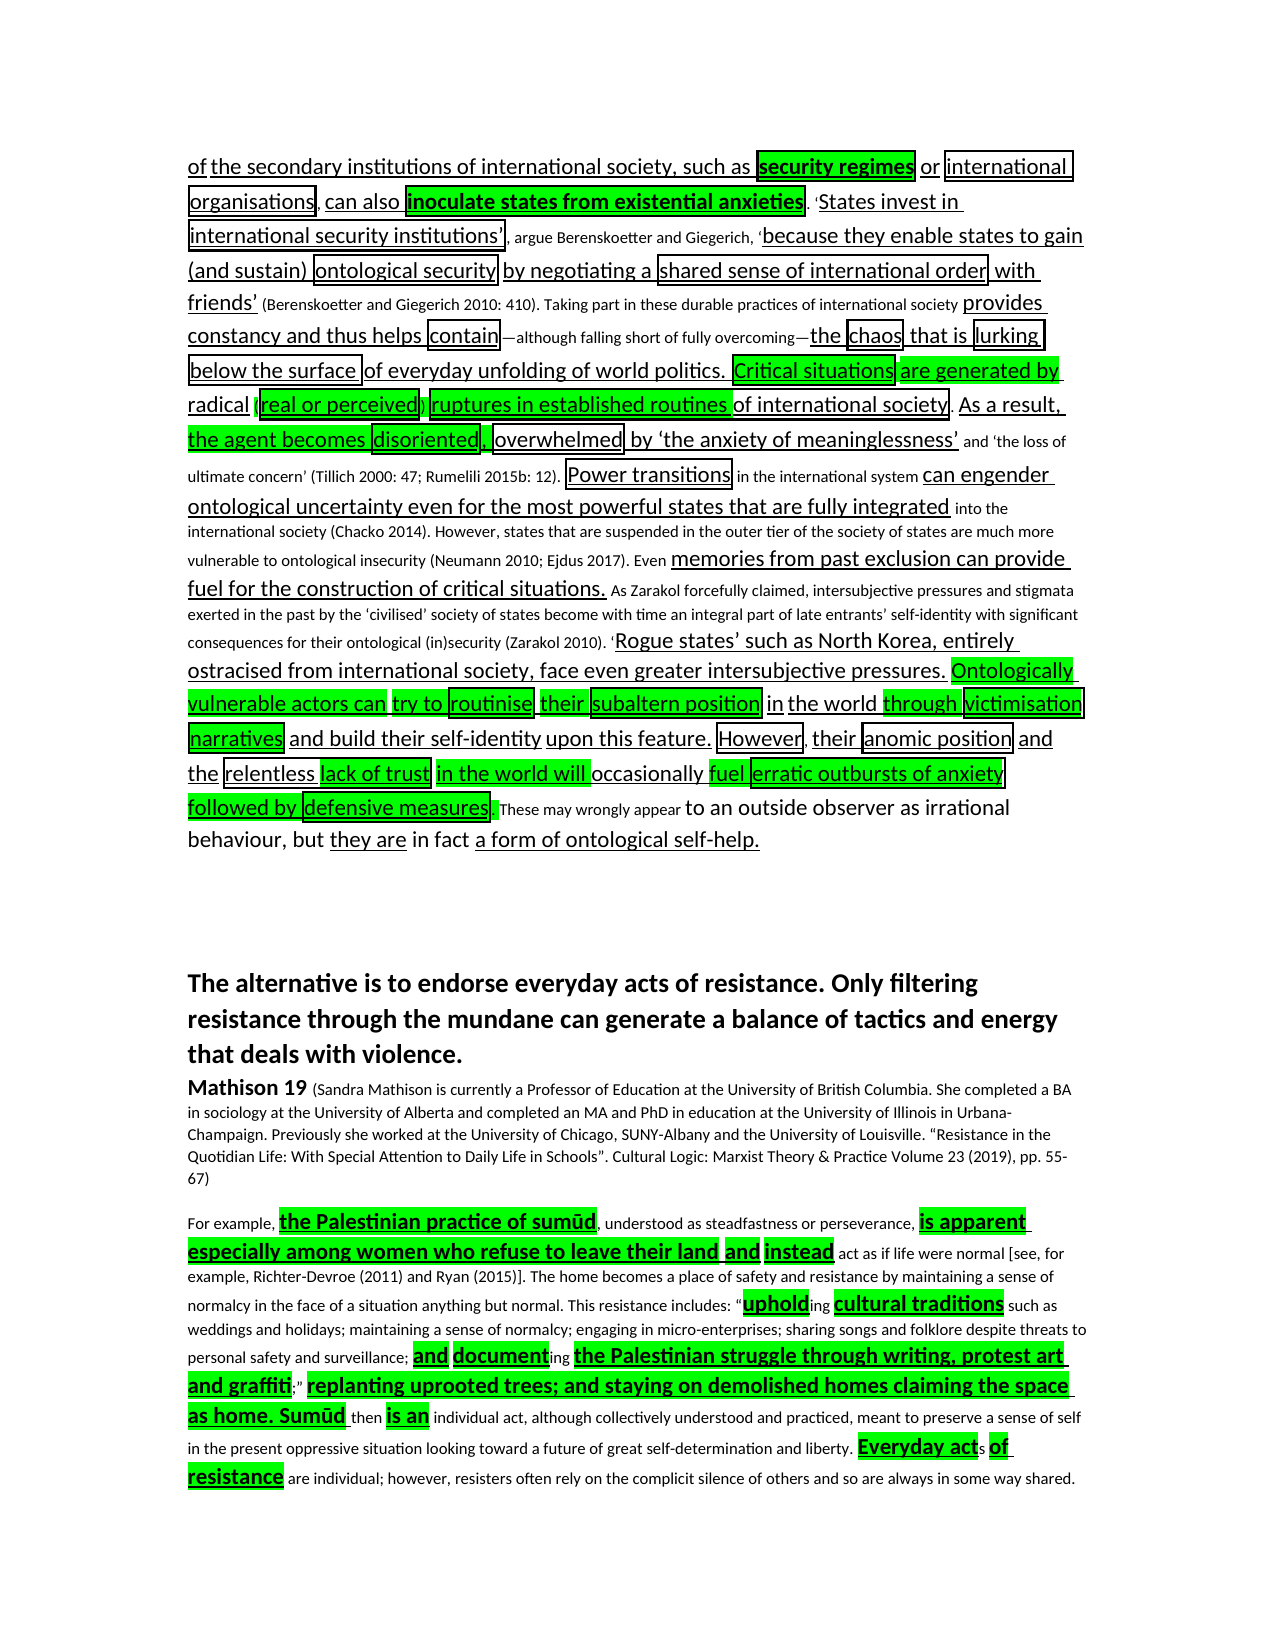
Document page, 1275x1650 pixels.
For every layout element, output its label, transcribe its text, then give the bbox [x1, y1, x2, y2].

text Mathison 19 (Sandra Mathison is currently a Professor of Education at the University of British Columbia. She completed a BA in sociology at the University of Alberta and completed an MA and PhD in education at the University of Illinois in Urbana-Champaign. Previously she worked at the University of Chicago, SUNY-Albany and the University of Louisville. “Resistance in the Quotidian Life: With Special Attention to Daily Life in Schools”. Cultural Logic: Marxist Theory & Practice Volume 23 (2019), pp. 55-67) [187, 1073, 1087, 1189]
subtitle The alternative is to endorse everyday acts of resistance. Only filtering resistance through the mundane can generate a balance of tactics and energy that deals with violence. [187, 966, 1087, 1071]
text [187, 150, 1087, 854]
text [187, 1207, 1087, 1490]
